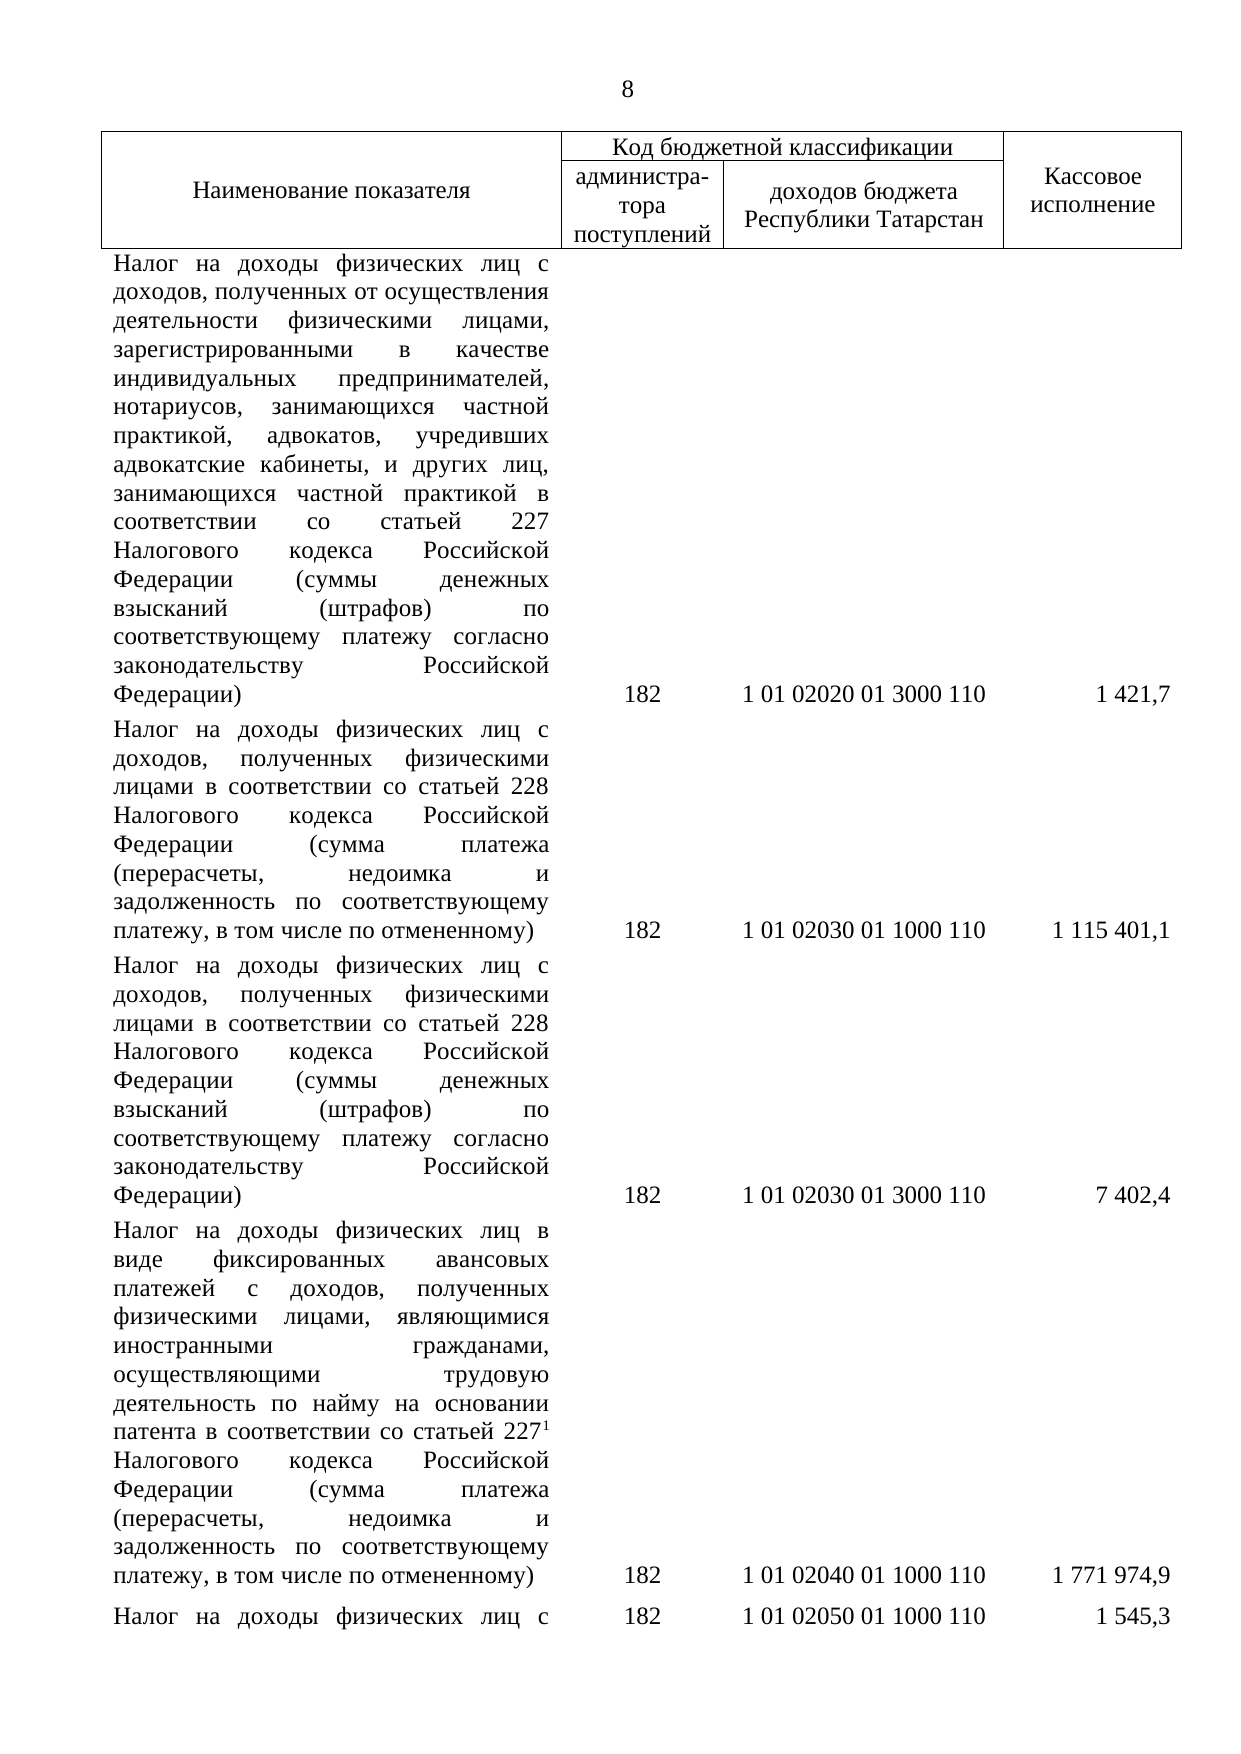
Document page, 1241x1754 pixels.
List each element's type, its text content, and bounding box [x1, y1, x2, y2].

table_cell 182 [561, 249, 723, 714]
table_cell 1 771 974,9 [1004, 1215, 1182, 1595]
table_cell администра-тора поступлений [562, 161, 723, 248]
table_cell 7 402,4 [1004, 950, 1182, 1215]
table_cell 1 01 02040 01 1000 110 [724, 1215, 1004, 1595]
table_cell 1 545,3 [1004, 1595, 1182, 1636]
table_cell 1 01 02020 01 3000 110 [724, 249, 1004, 714]
table_cell Налог на доходы физических лиц с доходов, полученных от осуществления деятельности физическими лицами, зарегистрированными в качестве индивидуальных предпринимателей, нотариусов, занимающихся частной практикой, адвокатов, учредивших адвокатские кабинеты, и других лиц, занимающихся частной практикой в соответствии со статьей 227 Налогового кодекса Российской Федерации (суммы денежных взысканий (штрафов) по соответствующему платежу согласно законодательству Российской Федерации) [102, 249, 561, 714]
table_cell 1 01 02030 01 3000 110 [724, 950, 1004, 1215]
table_cell 182 [561, 1595, 723, 1636]
table_cell 1 421,7 [1004, 249, 1182, 714]
table_cell 182 [561, 950, 723, 1215]
table_cell 182 [561, 714, 723, 950]
table_cell 1 01 02050 01 1000 110 [724, 1595, 1004, 1636]
table_cell Налог на доходы физических лиц в виде фиксированных авансовых платежей с доходов, полученных физическими лицами, являющимися иностранными гражданами, осуществляющими трудовую деятельность по найму на основании патента в соответствии со статьей 2271 Налогового кодекса Российской Федерации (сумма платежа (перерасчеты, недоимка и задолженность по соответствующему платежу, в том числе по отмененному) [102, 1215, 561, 1595]
table_cell 1 115 401,1 [1004, 714, 1182, 950]
table_cell 182 [561, 1215, 723, 1595]
table_cell 1 01 02030 01 1000 110 [724, 714, 1004, 950]
table_cell Налог на доходы физических лиц с доходов, полученных физическими лицами в соответствии со статьей 228 Налогового кодекса Российской Федерации (суммы денежных взысканий (штрафов) по соответствующему платежу согласно законодательству Российской Федерации) [102, 950, 561, 1215]
table_cell доходов бюджета Республики Татарстан [724, 161, 1003, 248]
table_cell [102, 1595, 561, 1636]
table_header Наименование показателя [102, 132, 561, 248]
table_cell Налог на доходы физических лиц с доходов, полученных физическими лицами в соответствии со статьей 228 Налогового кодекса Российской Федерации (сумма платежа (перерасчеты, недоимка и задолженность по соответствующему платежу, в том числе по отмененному) [102, 714, 561, 950]
table_header Код бюджетной классификации [562, 132, 1003, 160]
table_header Кассовое исполнение [1004, 132, 1181, 248]
